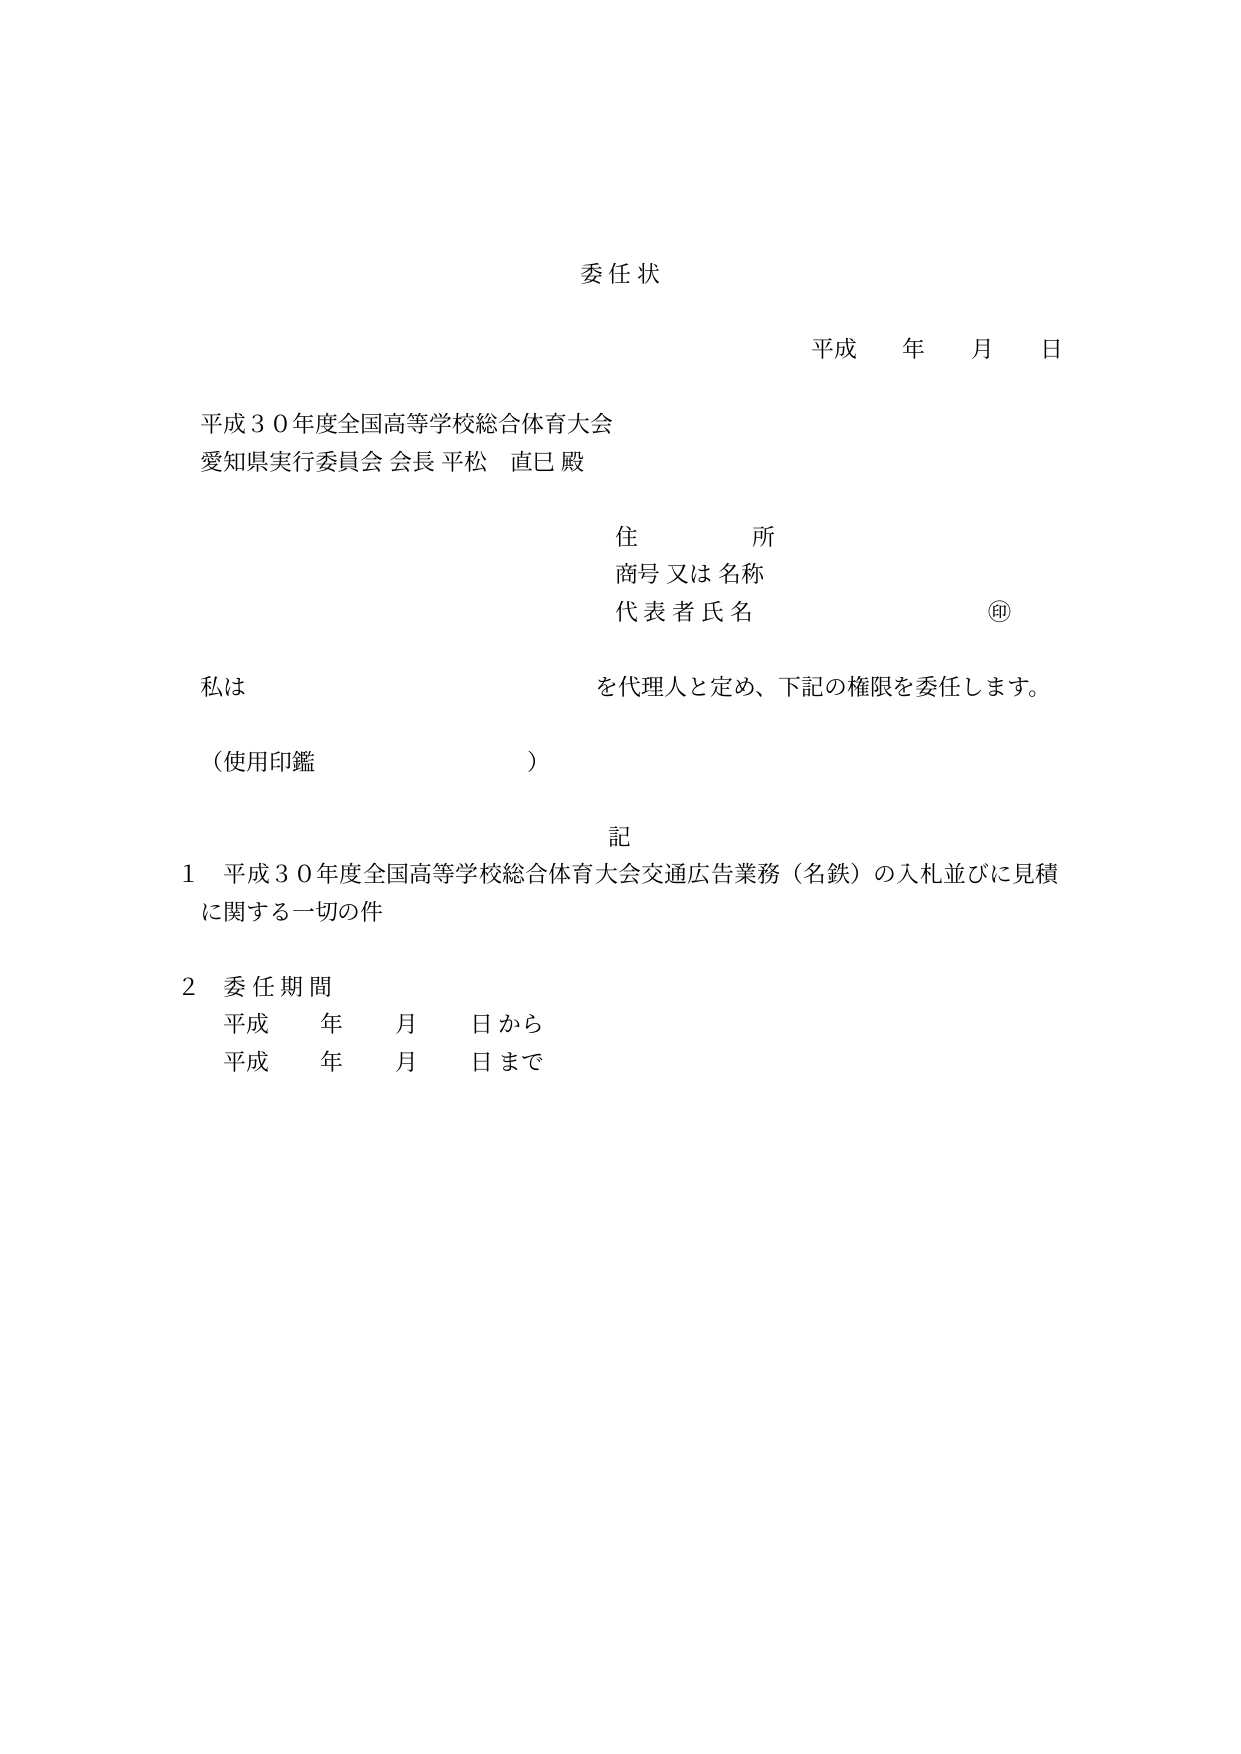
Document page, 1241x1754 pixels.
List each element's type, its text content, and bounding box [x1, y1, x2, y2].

text ２ 委 任 期 間 [177, 967, 1063, 1004]
text 平成 年 月 日 まで [177, 1042, 1063, 1079]
text 委 任 状 [177, 254, 1063, 292]
text 代 表 者 氏 名 ㊞ [527, 592, 1063, 629]
text 平成 年 月 日 から [177, 1004, 1063, 1042]
text （使用印鑑 ） [177, 742, 1063, 779]
text 平成３０年度全国高等学校総合体育大会 [177, 404, 1063, 442]
text 記 [177, 817, 1063, 854]
text 私は を代理人と定め、下記の権限を委任します。 [177, 667, 1063, 704]
text 平成 年 月 日 [177, 329, 1063, 367]
text １ 平成３０年度全国高等学校総合体育大会交通広告業務（名鉄）の入札並びに見積に関する一切の件 [177, 854, 1063, 929]
text 愛知県実行委員会 会長 平松 直巳 殿 [177, 442, 1063, 479]
text 商号 又は 名称 [527, 554, 1063, 592]
text 住 所 [615, 517, 1063, 554]
